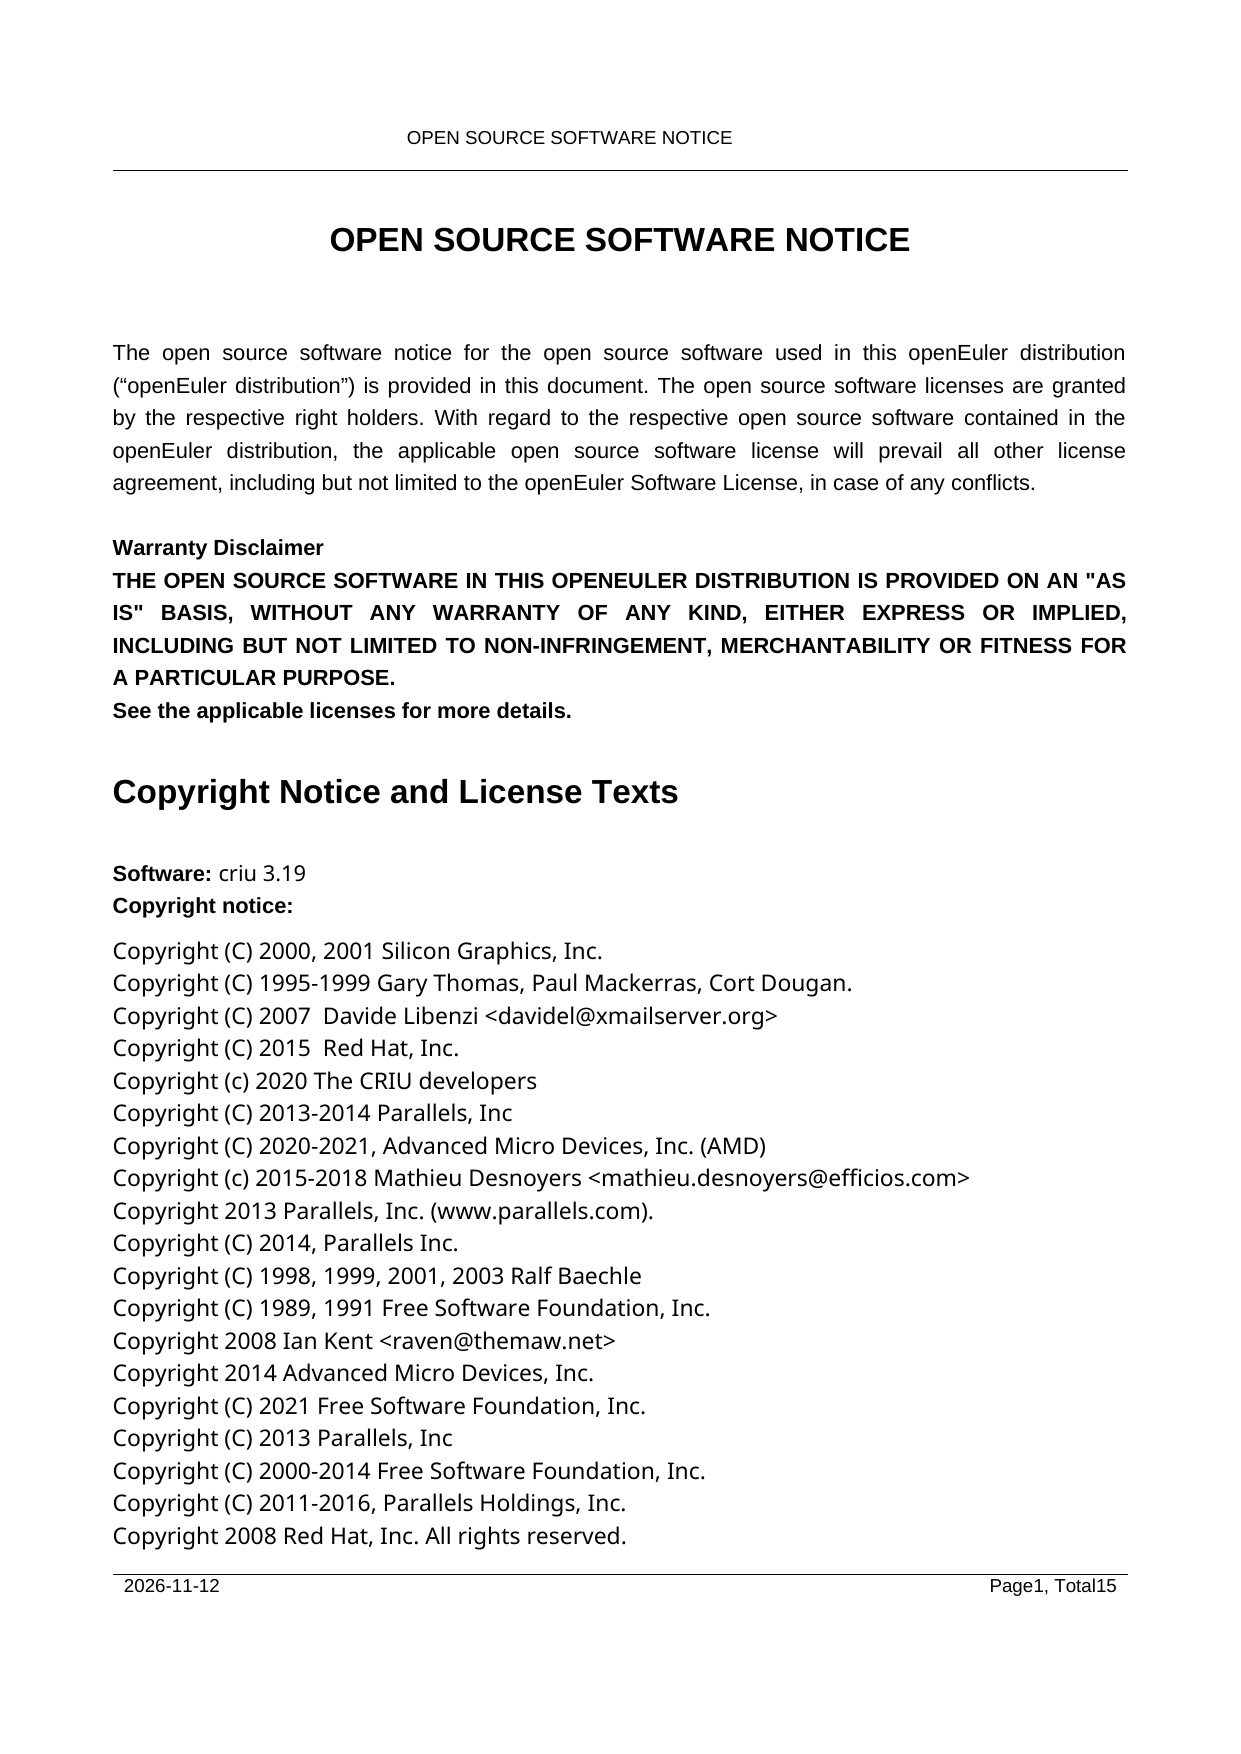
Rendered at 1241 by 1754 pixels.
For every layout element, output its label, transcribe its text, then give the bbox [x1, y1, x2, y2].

text OPEN SOURCE SOFTWARE NOTICE [112, 206, 1128, 271]
text Copyright notice: [112, 889, 1128, 921]
text Warranty Disclaimer [112, 531, 1128, 564]
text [112, 934, 1128, 1551]
text The open source software notice for the open source software used in this openEuler distribution (“openEuler distribution”) is provided in this document. The open source software licenses are granted by the respective right holders. With regard to the respective open source software contained in the openEuler distribution, the applicable open source software license will prevail all other license agreement, including but not limited to the openEuler Software License, in case of any conflicts. [112, 336, 1128, 499]
text Copyright Notice and License Texts [112, 759, 1128, 824]
title Software: criu 3.19 [112, 856, 1128, 889]
text THE OPEN SOURCE SOFTWARE IN THIS OPENEULER DISTRIBUTION IS PROVIDED ON AN "AS IS" BASIS, WITHOUT ANY WARRANTY OF ANY KIND, EITHER EXPRESS OR IMPLIED, INCLUDING BUT NOT LIMITED TO NON-INFRINGEMENT, MERCHANTABILITY OR FITNESS FOR A PARTICULAR PURPOSE. See the applicable licenses for more details. [112, 564, 1128, 726]
